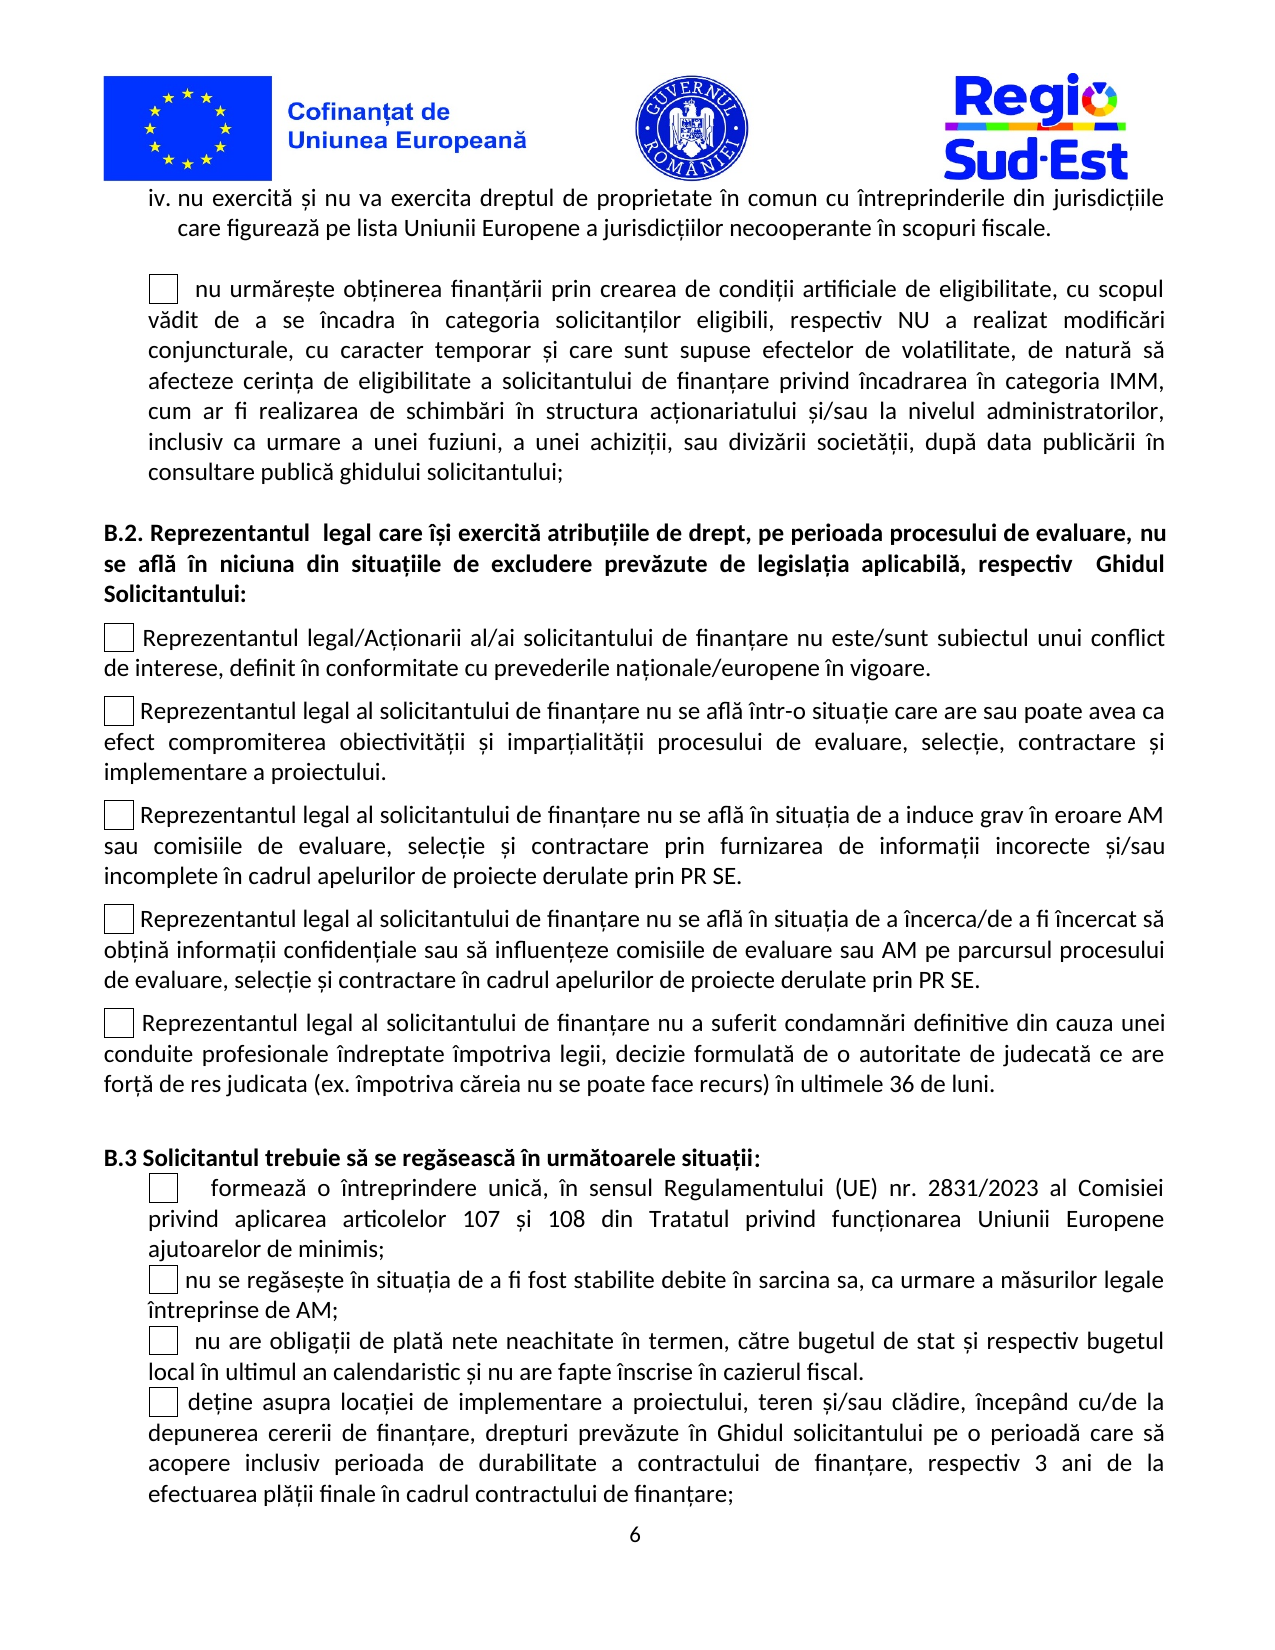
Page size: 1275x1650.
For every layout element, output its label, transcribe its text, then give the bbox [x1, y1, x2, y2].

list nu are obligaţii de plată nete neachitate în termen, către bugetul de stat și respectiv bugetul local în ultimul an calendaristic și nu are fapte înscrise în cazierul fiscal. [148, 1325, 1167, 1386]
text Reprezentantul legal al solicitantului de finanțare nu a suferit condamnări definitive din cauza unei conduite profesionale îndreptate împotriva legii, decizie formulată de o autoritate de judecată ce are forţă de res judicata (ex. împotriva căreia nu se poate face recurs) în ultimele 36 de luni. [103, 1007, 1167, 1099]
text B.2. Reprezentantul legal care își exercită atribuțiile de drept, pe perioada procesului de evaluare, nu se află în niciuna din situațiile de excludere prevăzute de legislația aplicabilă, respectiv Ghidul Solicitantului: [103, 518, 1167, 609]
list nu se regăsește în situația de a fi fost stabilite debite în sarcina sa, ca urmare a măsurilor legale întreprinse de AM; [148, 1264, 1167, 1325]
text Reprezentantul legal al solicitantului de finanțare nu se află într-o situaţie care are sau poate avea ca efect compromiterea obiectivității și imparțialității procesului de evaluare, selecție, contractare și implementare a proiectului. [103, 695, 1167, 787]
text Reprezentantul legal al solicitantului de finanțare nu se află în situația de a încerca/de a fi încercat să obţină informaţii confidenţiale sau să influenţeze comisiile de evaluare sau AM pe parcursul procesului de evaluare, selecție și contractare în cadrul apelurilor de proiecte derulate prin PR SE. [103, 903, 1167, 995]
text Reprezentantul legal al solicitantului de finanțare nu se află în situația de a induce grav în eroare AM sau comisiile de evaluare, selecţie și contractare prin furnizarea de informaţii incorecte și/sau incomplete în cadrul apelurilor de proiecte derulate prin PR SE. [103, 799, 1167, 891]
picture [103, 73, 1128, 182]
list formează o întreprindere unică, în sensul Regulamentului (UE) nr. 2831/2023 al Comisiei privind aplicarea articolelor 107 și 108 din Tratatul privind funcționarea Uniunii Europene ajutoarelor de minimis; [148, 1172, 1167, 1264]
list deține asupra locației de implementare a proiectului, teren și/sau clădire, începând cu/de la depunerea cererii de finanțare, drepturi prevăzute în Ghidul solicitantului pe o perioadă care să acopere inclusiv perioada de durabilitate a contractului de finanțare, respectiv 3 ani de la efectuarea plății finale în cadrul contractului de finanțare; [148, 1386, 1167, 1508]
text iv. nu exercită și nu va exercita dreptul de proprietate în comun cu întreprinderile din jurisdicțiile care figurează pe lista Uniunii Europene a jurisdicțiilor necooperante în scopuri fiscale. [148, 182, 1167, 243]
list B.3 Solicitantul trebuie să se regăsească în următoarele situații [103, 1142, 1167, 1172]
text Reprezentantul legal/Acționarii al/ai solicitantului de finanțare nu este/sunt subiectul unui conflict de interese, definit în conformitate cu prevederile naţionale/europene în vigoare. [103, 622, 1167, 683]
text nu urmărește obținerea finanțării prin crearea de condiții artificiale de eligibilitate, cu scopul vădit de a se încadra în categoria solicitanților eligibili, respectiv NU a realizat modificări conjuncturale, cu caracter temporar și care sunt supuse efectelor de volatilitate, de natură să afecteze cerința de eligibilitate a solicitantului de finanțare privind încadrarea în categoria IMM, cum ar fi realizarea de schimbări în structura acționariatului și/sau la nivelul administratorilor, inclusiv ca urmare a unei fuziuni, a unei achiziții, sau divizării societății, după data publicării în consultare publică ghidului solicitantului; [148, 273, 1167, 487]
